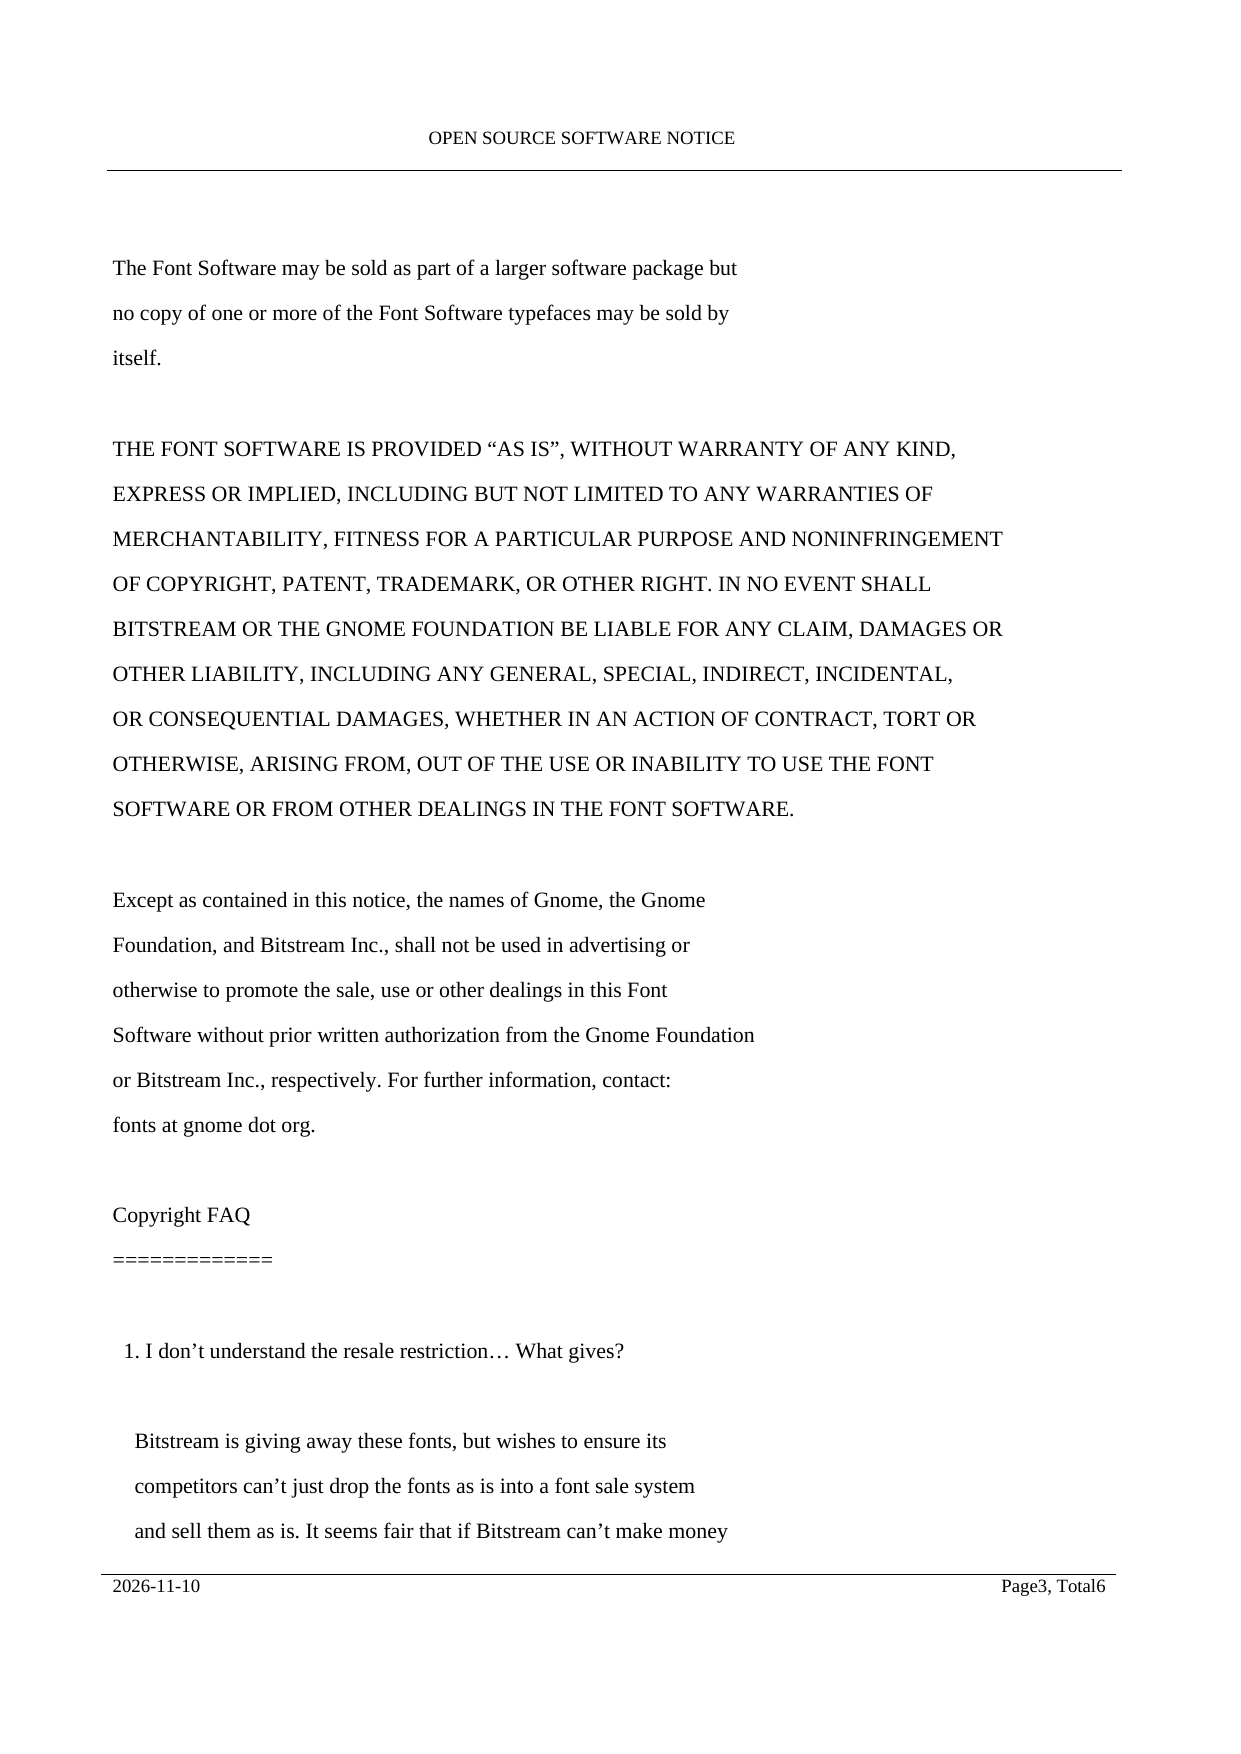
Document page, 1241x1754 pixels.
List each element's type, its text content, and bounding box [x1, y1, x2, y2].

text Bitstream is giving away these fonts, but wishes to ensure its [112, 1424, 1128, 1457]
text The Font Software may be sold as part of a larger software package but [112, 251, 1128, 284]
text Except as contained in this notice, the names of Gnome, the Gnome [112, 883, 1128, 915]
text MERCHANTABILITY, FITNESS FOR A PARTICULAR PURPOSE AND NONINFRINGEMENT [112, 522, 1128, 554]
text OF COPYRIGHT, PATENT, TRADEMARK, OR OTHER RIGHT. IN NO EVENT SHALL [112, 567, 1128, 600]
text OR CONSEQUENTIAL DAMAGES, WHETHER IN AN ACTION OF CONTRACT, TORT OR [112, 702, 1128, 735]
text THE FONT SOFTWARE IS PROVIDED “AS IS”, WITHOUT WARRANTY OF ANY KIND, [112, 432, 1128, 464]
text OTHER LIABILITY, INCLUDING ANY GENERAL, SPECIAL, INDIRECT, INCIDENTAL, [112, 657, 1128, 690]
text Software without prior written authorization from the Gnome Foundation [112, 1018, 1128, 1051]
text Copyright FAQ [112, 1199, 1128, 1231]
text itself. [112, 342, 1128, 374]
text or Bitstream Inc., respectively. For further information, contact: [112, 1063, 1128, 1096]
text EXPRESS OR IMPLIED, INCLUDING BUT NOT LIMITED TO ANY WARRANTIES OF [112, 477, 1128, 509]
text competitors can’t just drop the fonts as is into a font sale system [112, 1469, 1128, 1502]
text 1. I don’t understand the resale restriction… What gives? [112, 1334, 1128, 1366]
text no copy of one or more of the Font Software typefaces may be sold by [112, 297, 1128, 329]
text ============= [112, 1244, 1128, 1276]
text fonts at gnome dot org. [112, 1108, 1128, 1141]
text and sell them as is. It seems fair that if Bitstream can’t make money [112, 1514, 1128, 1547]
text SOFTWARE OR FROM OTHER DEALINGS IN THE FONT SOFTWARE. [112, 793, 1128, 825]
text OTHERWISE, ARISING FROM, OUT OF THE USE OR INABILITY TO USE THE FONT [112, 748, 1128, 780]
text Foundation, and Bitstream Inc., shall not be used in advertising or [112, 928, 1128, 961]
text otherwise to promote the sale, use or other dealings in this Font [112, 973, 1128, 1006]
text BITSTREAM OR THE GNOME FOUNDATION BE LIABLE FOR ANY CLAIM, DAMAGES OR [112, 612, 1128, 645]
